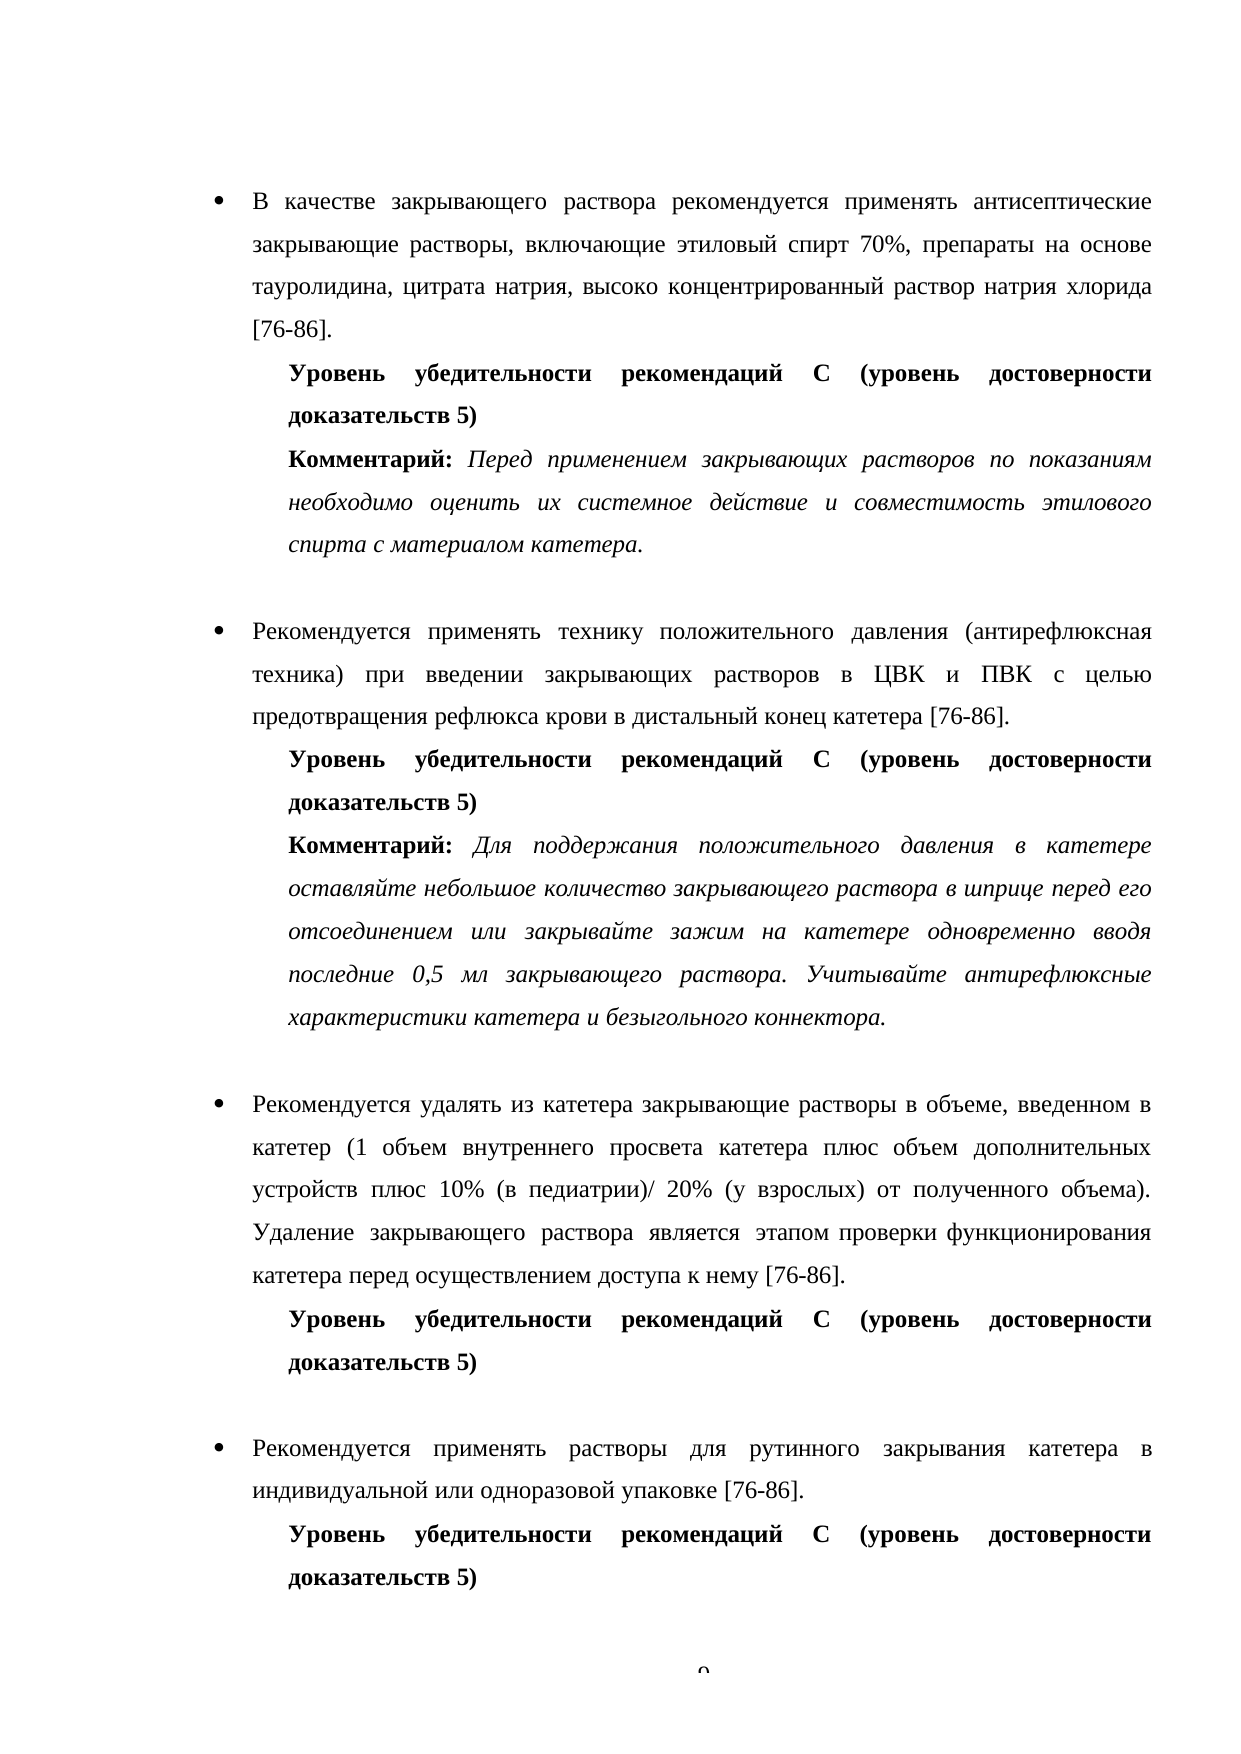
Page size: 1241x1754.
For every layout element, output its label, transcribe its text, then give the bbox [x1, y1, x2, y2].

subtitle Уровень убедительности рекомендаций С (уровень достоверности доказательств 5) [288, 358, 1152, 429]
text Комментарий: Перед применением закрывающих растворов по показаниям необходимо оценить их системное действие и совместимость этилового спирта с материалом катетера. [288, 444, 1152, 558]
subtitle Уровень убедительности рекомендаций С (уровень достоверности доказательств 5) [288, 1304, 1152, 1376]
list Рекомендуется применять технику положительного давления (антирефлюксная техника) при введении закрывающих растворов в ЦВК и ПВК с целью предотвращения рефлюкса крови в дистальный конец катетера [76-86]. [214, 616, 1152, 729]
text Комментарий: Для поддержания положительного давления в катетере оставляйте небольшое количество закрывающего раствора в шприце перед его отсоединением или закрывайте зажим на катетере одновременно вводя последние 0,5 мл закрывающего раствора. Учитывайте антирефлюксные характеристики катетера и безыгольного коннектора. [288, 831, 1152, 1031]
list Рекомендуется удалять из катетера закрывающие растворы в объеме, введенном в катетер (1 объем внутреннего просвета катетера плюс объем дополнительных устройств плюс 10% (в педиатрии)/ 20% (у взрослых) от полученного объема). Удаление закрывающего раствора является этапом проверки функционирования катетера перед осуществлением доступа к нему [76-86]. [214, 1089, 1152, 1289]
list Рекомендуется применять растворы для рутинного закрывания катетера в индивидуальной или одноразовой упаковке [76-86]. [214, 1433, 1152, 1503]
list В качестве закрывающего раствора рекомендуется применять антисептические закрывающие растворы, включающие этиловый спирт 70%, препараты на основе тауролидина, цитрата натрия, высоко концентрированный раствор натрия хлорида [76-86]. [214, 186, 1152, 343]
subtitle Уровень убедительности рекомендаций С (уровень достоверности доказательств 5) [288, 1519, 1151, 1591]
subtitle Уровень убедительности рекомендаций С (уровень достоверности доказательств 5) [288, 744, 1152, 816]
